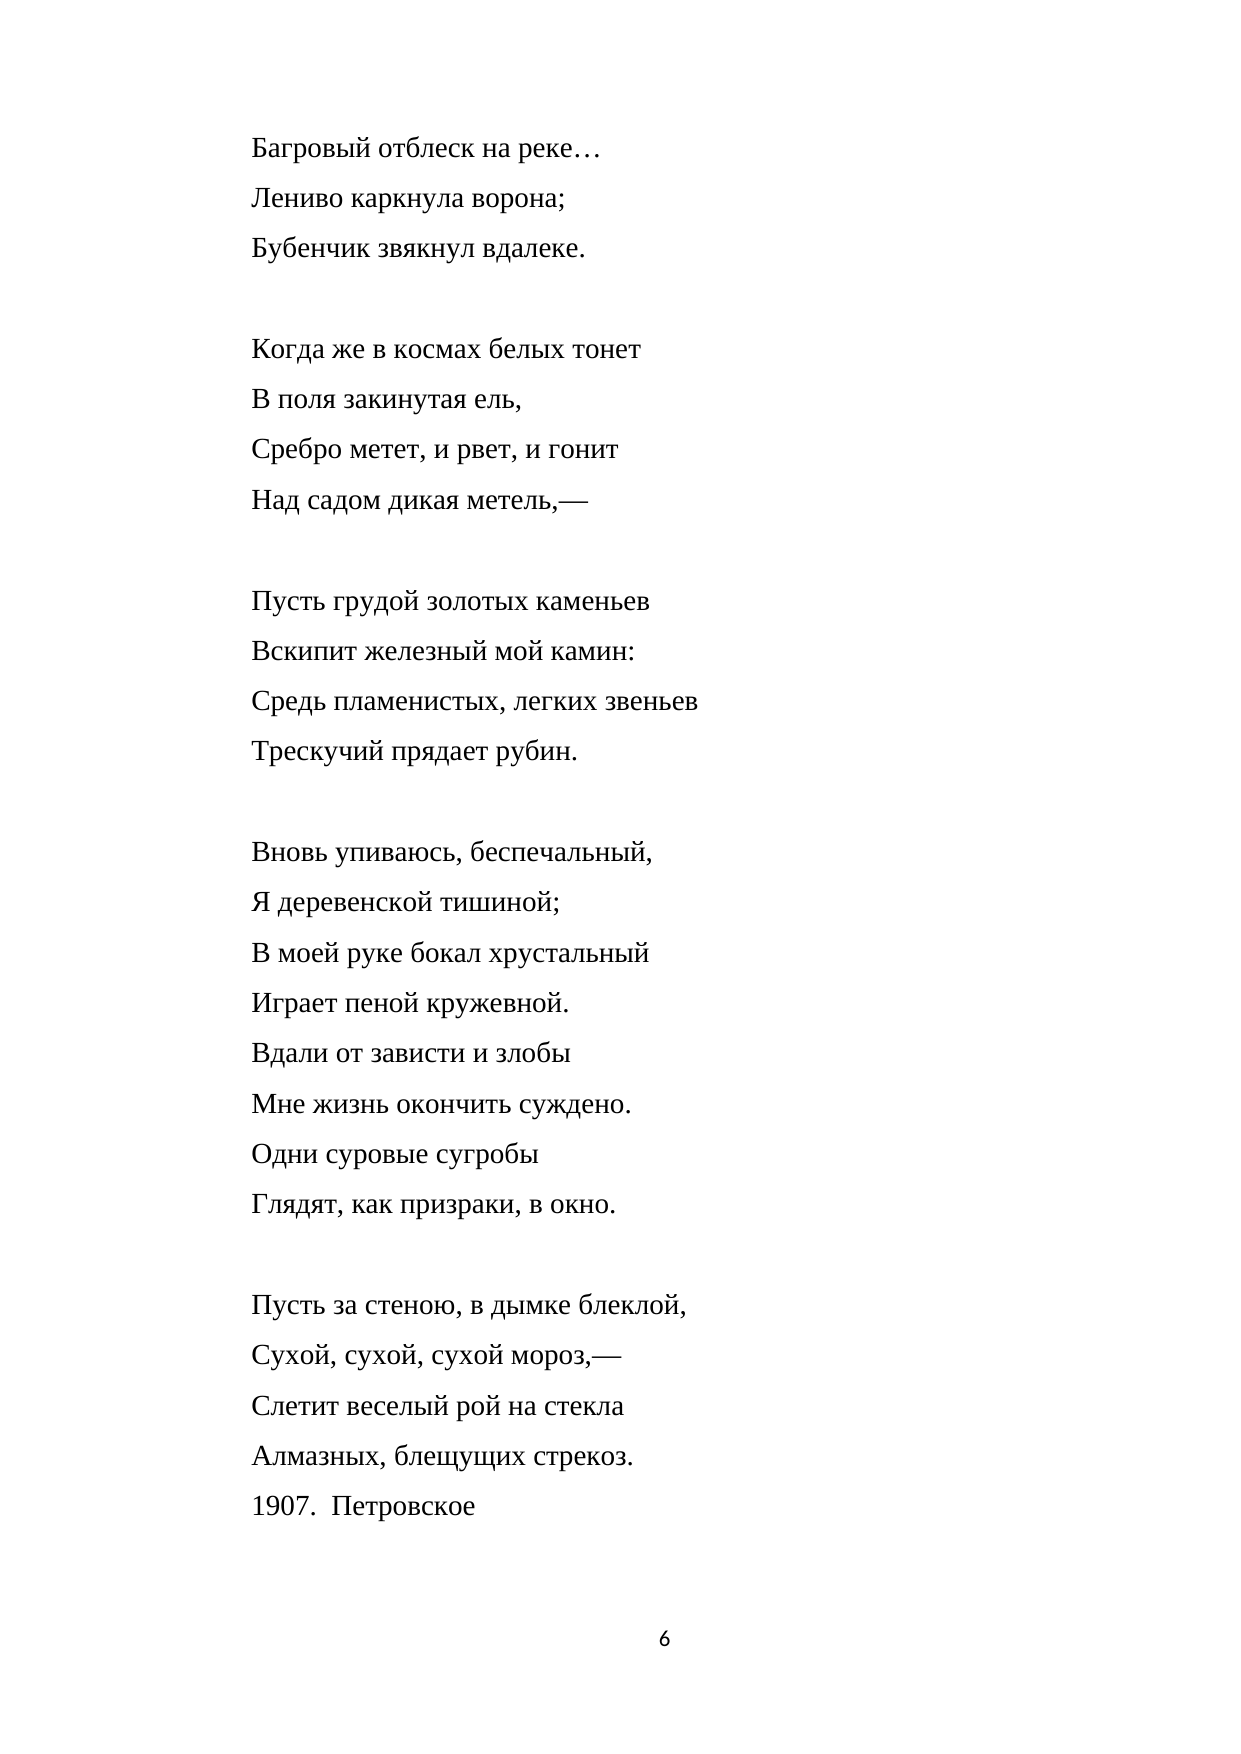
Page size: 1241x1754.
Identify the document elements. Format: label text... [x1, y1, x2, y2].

text В моей руке бокал хрустальный [177, 935, 1152, 968]
text Вскипит железный мой камин: [177, 633, 1152, 666]
text Бубенчик звякнул вдалеке. [177, 230, 1152, 264]
text Вдали от зависти и злобы [177, 1035, 1152, 1069]
text Сребро метет, и рвет, и гонит [177, 432, 1152, 465]
text Одни суровые сугробы [177, 1136, 1152, 1169]
text Слетит веселый рой на стекла [177, 1388, 1152, 1421]
text Средь пламенистых, легких звеньев [177, 683, 1152, 717]
text Мне жизнь окончить суждено. [177, 1086, 1152, 1119]
text Я деревенской тишиной; [177, 884, 1152, 918]
text Пусть грудой золотых каменьев [177, 583, 1152, 616]
text Играет пеной кружевной. [177, 985, 1152, 1019]
text Над садом дикая метель,— [177, 482, 1152, 516]
text Сухой, сухой, сухой мороз,— [177, 1337, 1152, 1371]
text Когда же в космах белых тонет [177, 331, 1152, 364]
text 1907. Петровское [177, 1488, 1152, 1522]
text Багровый отблеск на реке… [177, 130, 1152, 163]
text В поля закинутая ель, [177, 381, 1152, 415]
text Алмазных, блещущих стрекоз. [177, 1438, 1152, 1471]
text Глядят, как призраки, в окно. [177, 1186, 1152, 1220]
text Трескучий прядает рубин. [177, 733, 1152, 767]
text Пусть за стеною, в дымке блеклой, [177, 1287, 1152, 1321]
text Вновь упиваюсь, беспечальный, [177, 834, 1152, 868]
text Лениво каркнула ворона; [177, 180, 1152, 214]
